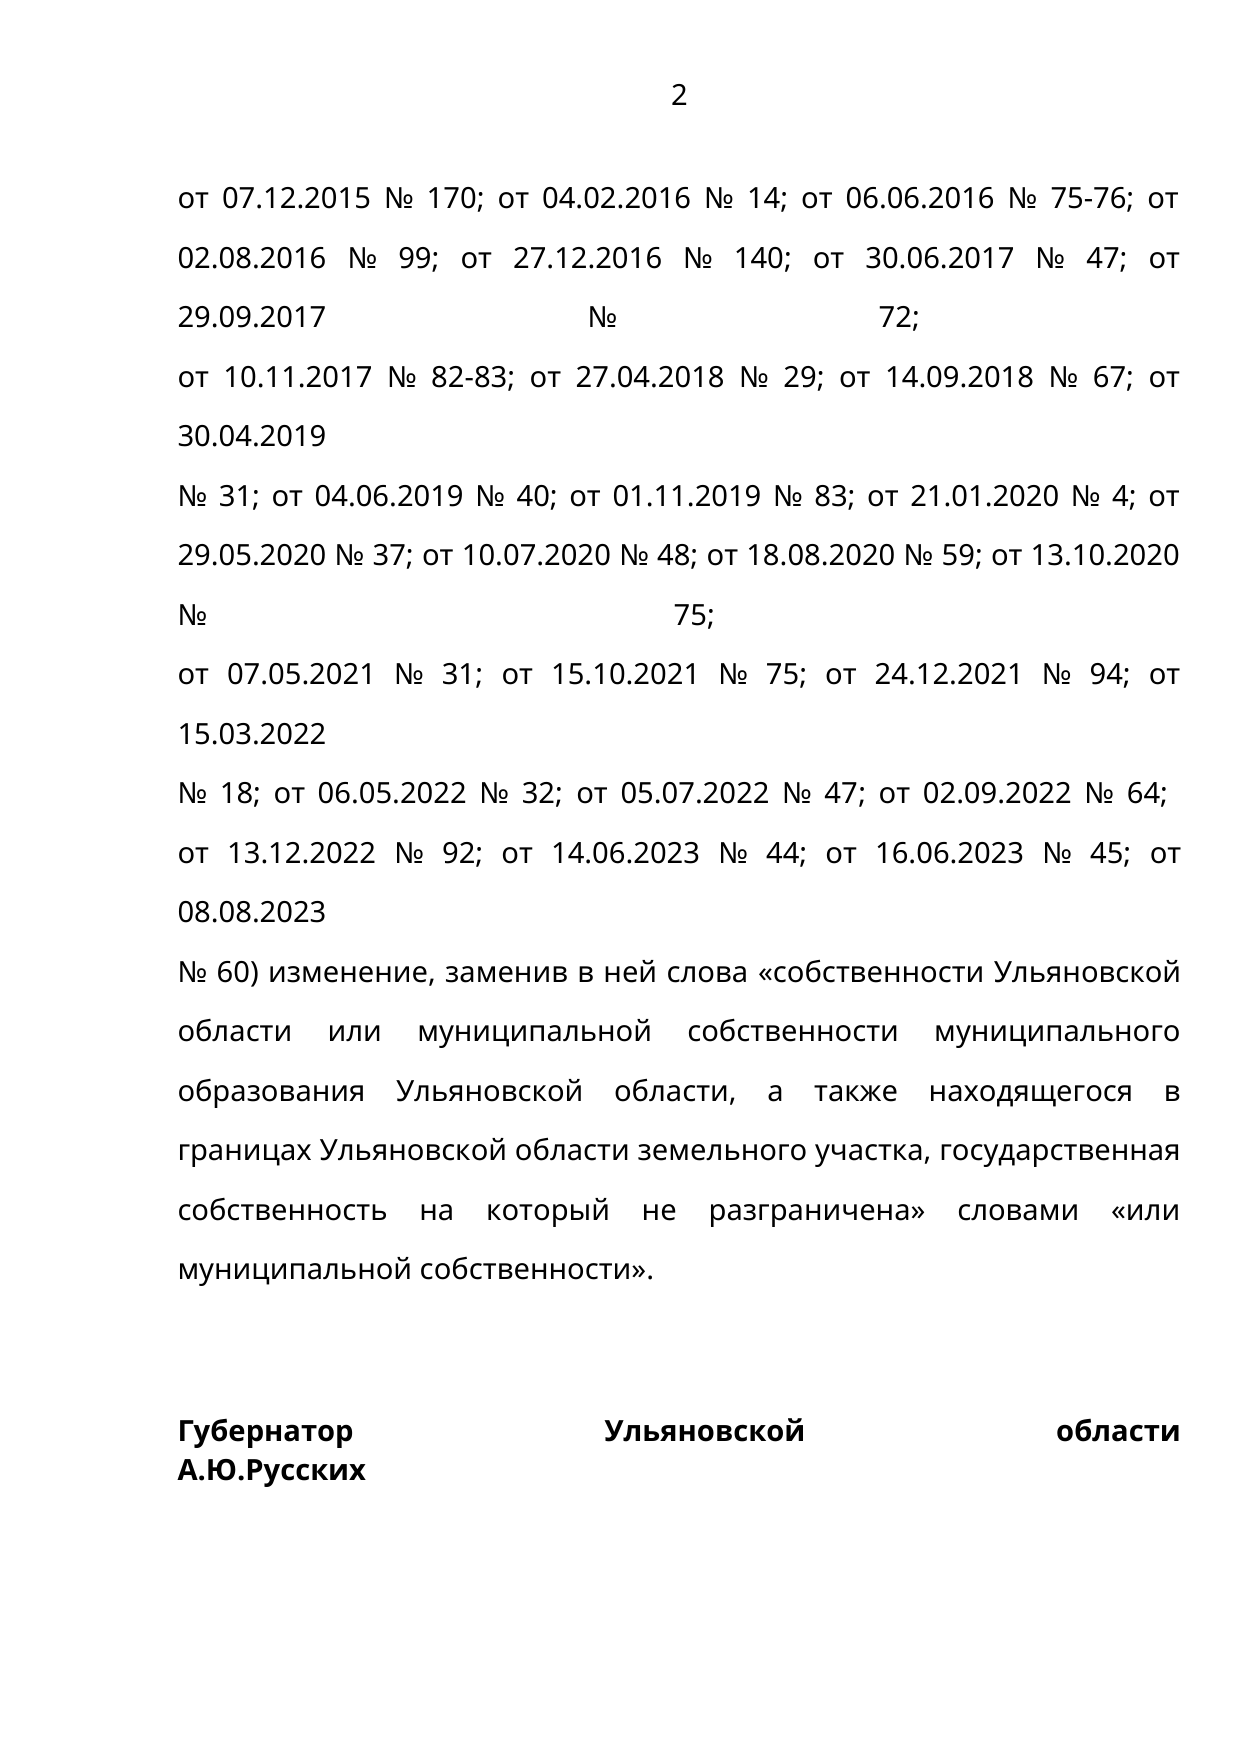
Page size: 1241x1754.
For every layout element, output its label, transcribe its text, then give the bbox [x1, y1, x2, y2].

text Губернатор Ульяновской области А.Ю.Русских [177, 1410, 1181, 1489]
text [177, 118, 1181, 1288]
